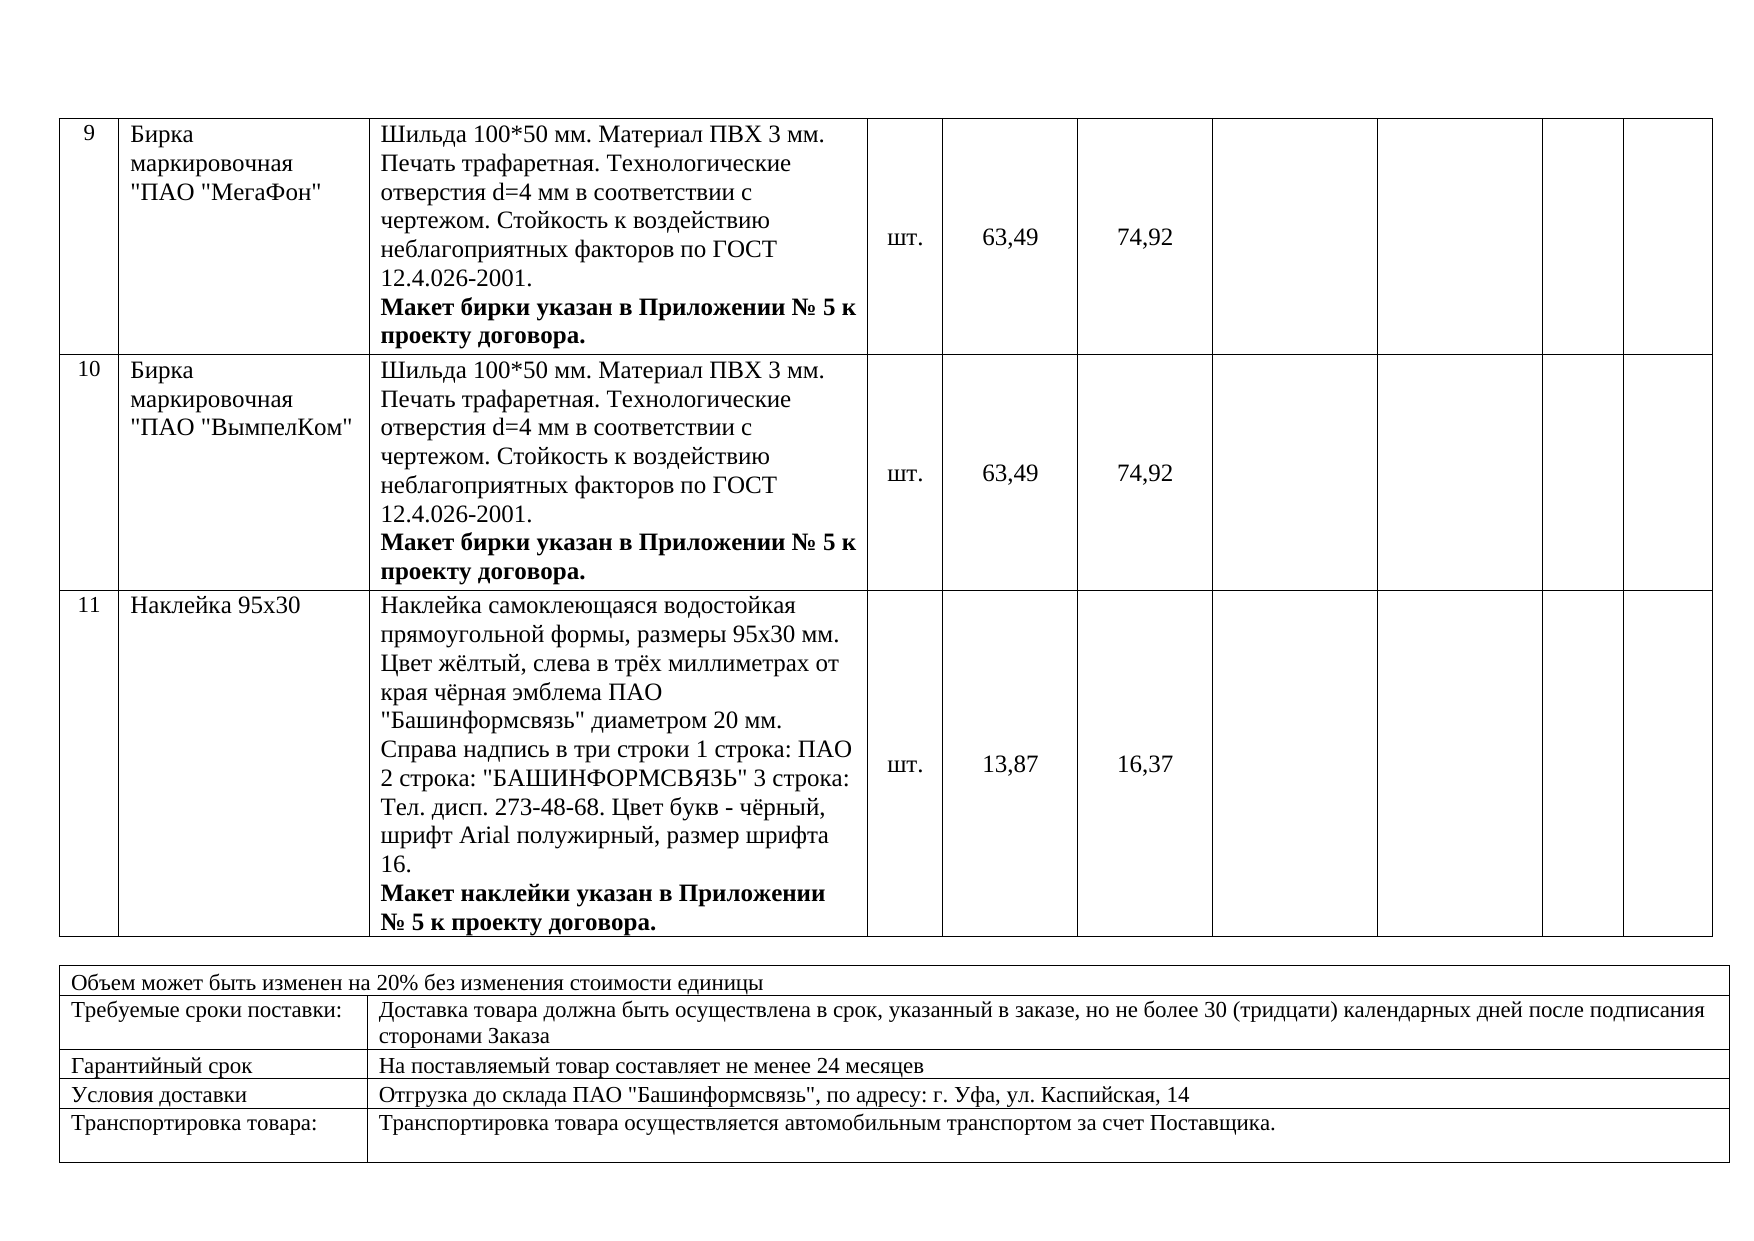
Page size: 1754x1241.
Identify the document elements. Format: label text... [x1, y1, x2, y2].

table_cell Наклейка самоклеющаяся водостойкая прямоугольной формы, размеры 95х30 мм. Цвет жёлтый, слева в трёх миллиметрах от края чёрная эмблема ПАО "Башинформсвязь" диаметром 20 мм. Справа надпись в три строки 1 строка: ПАО 2 строка: "БАШИНФОРМСВЯЗЬ" 3 строка: Тел. дисп. 273-48-68. Цвет букв - чёрный, шрифт Arial полужирный, размер шрифта 16. Макет наклейки указан в Приложении № 5 к проекту договора. [370, 591, 867, 936]
table_cell [1213, 355, 1377, 589]
table_cell 74,92 [1078, 355, 1212, 589]
table_cell Требуемые сроки поставки: [60, 996, 367, 1049]
table_cell [1378, 355, 1542, 589]
table_cell [1543, 591, 1623, 936]
table_cell [1378, 119, 1542, 354]
table_cell [1624, 119, 1712, 354]
table_cell Транспортировка товара: [60, 1109, 367, 1162]
table_cell 9 [60, 119, 118, 354]
table_cell шт. [868, 355, 942, 589]
table_cell Доставка товара должна быть осуществлена в срок, указанный в заказе, но не более 30 (тридцати) календарных дней после подписания сторонами Заказа [368, 996, 1729, 1049]
table_cell Транспортировка товара осуществляется автомобильным транспортом за счет Поставщика. [368, 1109, 1729, 1162]
table_cell 16,37 [1078, 591, 1212, 936]
table_cell Наклейка 95х30 [119, 591, 369, 936]
table_cell [1213, 119, 1377, 354]
table_cell Бирка маркировочная "ПАО "ВымпелКом" [119, 355, 369, 589]
table_cell На поставляемый товар составляет не менее 24 месяцев [368, 1050, 1729, 1078]
table_cell Бирка маркировочная "ПАО "МегаФон" [119, 119, 369, 354]
table_cell [1543, 355, 1623, 589]
table_cell [1213, 591, 1377, 936]
table_cell шт. [868, 119, 942, 354]
table_cell [1543, 119, 1623, 354]
table_cell [1624, 355, 1712, 589]
table_cell Гарантийный срок [60, 1050, 367, 1078]
table_cell 10 [60, 355, 118, 589]
table_cell 13,87 [943, 591, 1077, 936]
table_cell 63,49 [943, 119, 1077, 354]
table_cell 63,49 [943, 355, 1077, 589]
table_cell Условия доставки [60, 1079, 367, 1108]
table_cell [1378, 591, 1542, 936]
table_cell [370, 119, 867, 354]
table_cell [1624, 591, 1712, 936]
table_cell 74,92 [1078, 119, 1212, 354]
table_header Объем может быть изменен на 20% без изменения стоимости единицы [60, 966, 1729, 995]
table_cell шт. [868, 591, 942, 936]
table_cell Отгрузка до склада ПАО "Башинформсвязь", по адресу: г. Уфа, ул. Каспийская, 14 [368, 1079, 1729, 1108]
table_cell 11 [60, 591, 118, 936]
